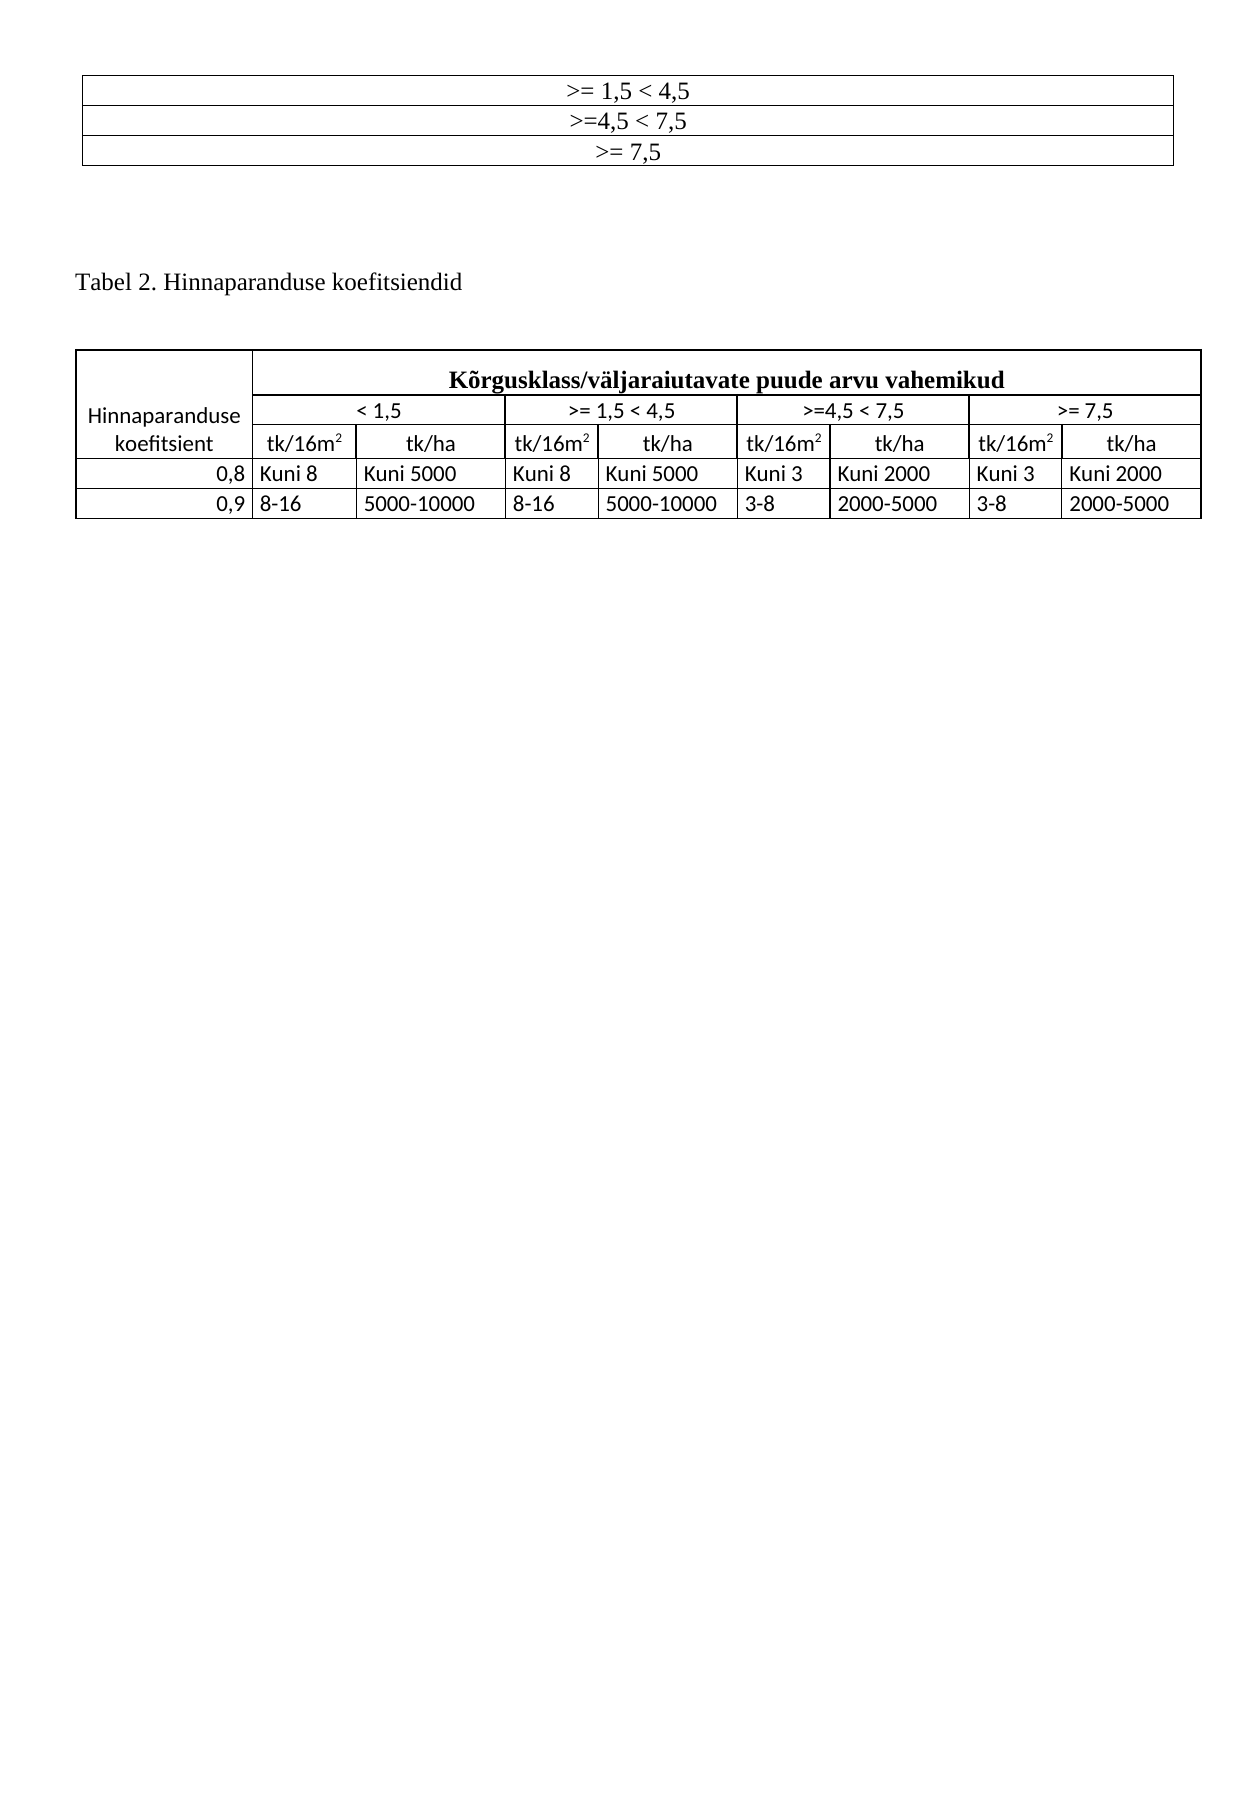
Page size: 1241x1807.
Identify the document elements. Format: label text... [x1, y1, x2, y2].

table_cell Kuni 8 [506, 459, 598, 487]
table_cell >= 7,5 [83, 136, 1173, 165]
table_cell 8-16 [253, 489, 356, 517]
table_cell tk/ha [599, 425, 736, 457]
table_cell tk/16m2 [253, 425, 355, 457]
table_cell 5000-10000 [599, 489, 737, 517]
table_cell Kuni 3 [970, 459, 1061, 487]
table_cell < 1,5 [253, 396, 504, 424]
table_cell Kuni 5000 [357, 459, 505, 487]
table_cell Kuni 8 [253, 459, 356, 487]
table_cell >=4,5 < 7,5 [738, 396, 968, 424]
table_cell >= 7,5 [970, 396, 1200, 424]
table_cell Kuni 2000 [1062, 459, 1200, 487]
table_cell tk/ha [1063, 425, 1200, 457]
table_cell tk/ha [831, 425, 968, 457]
table_cell 0,9 [77, 489, 252, 517]
table_cell Kuni 3 [738, 459, 829, 487]
table_cell Kuni 2000 [831, 459, 969, 487]
table_cell tk/16m2 [506, 425, 597, 457]
table_cell 3-8 [738, 489, 829, 517]
table_cell >= 1,5 < 4,5 [506, 396, 736, 424]
table_cell Kuni 5000 [599, 459, 737, 487]
table_cell 2000-5000 [1062, 489, 1200, 517]
table_cell tk/16m2 [738, 425, 829, 457]
table_cell tk/16m2 [970, 425, 1061, 457]
table_header Hinnaparanduse koefitsient [77, 351, 252, 457]
table_cell 8-16 [506, 489, 598, 517]
text Tabel 2. Hinnaparanduse koefitsiendid [75, 267, 1165, 296]
table_cell >=4,5 < 7,5 [83, 106, 1173, 135]
table_header Kõrgusklass/väljaraiutavate puude arvu vahemikud [253, 351, 1200, 394]
table_cell 3-8 [970, 489, 1061, 517]
table_cell 0,8 [77, 459, 252, 487]
table_cell >= 1,5 < 4,5 [83, 76, 1173, 105]
table_cell 5000-10000 [357, 489, 505, 517]
table_cell tk/ha [357, 425, 504, 457]
table_cell 2000-5000 [831, 489, 969, 517]
